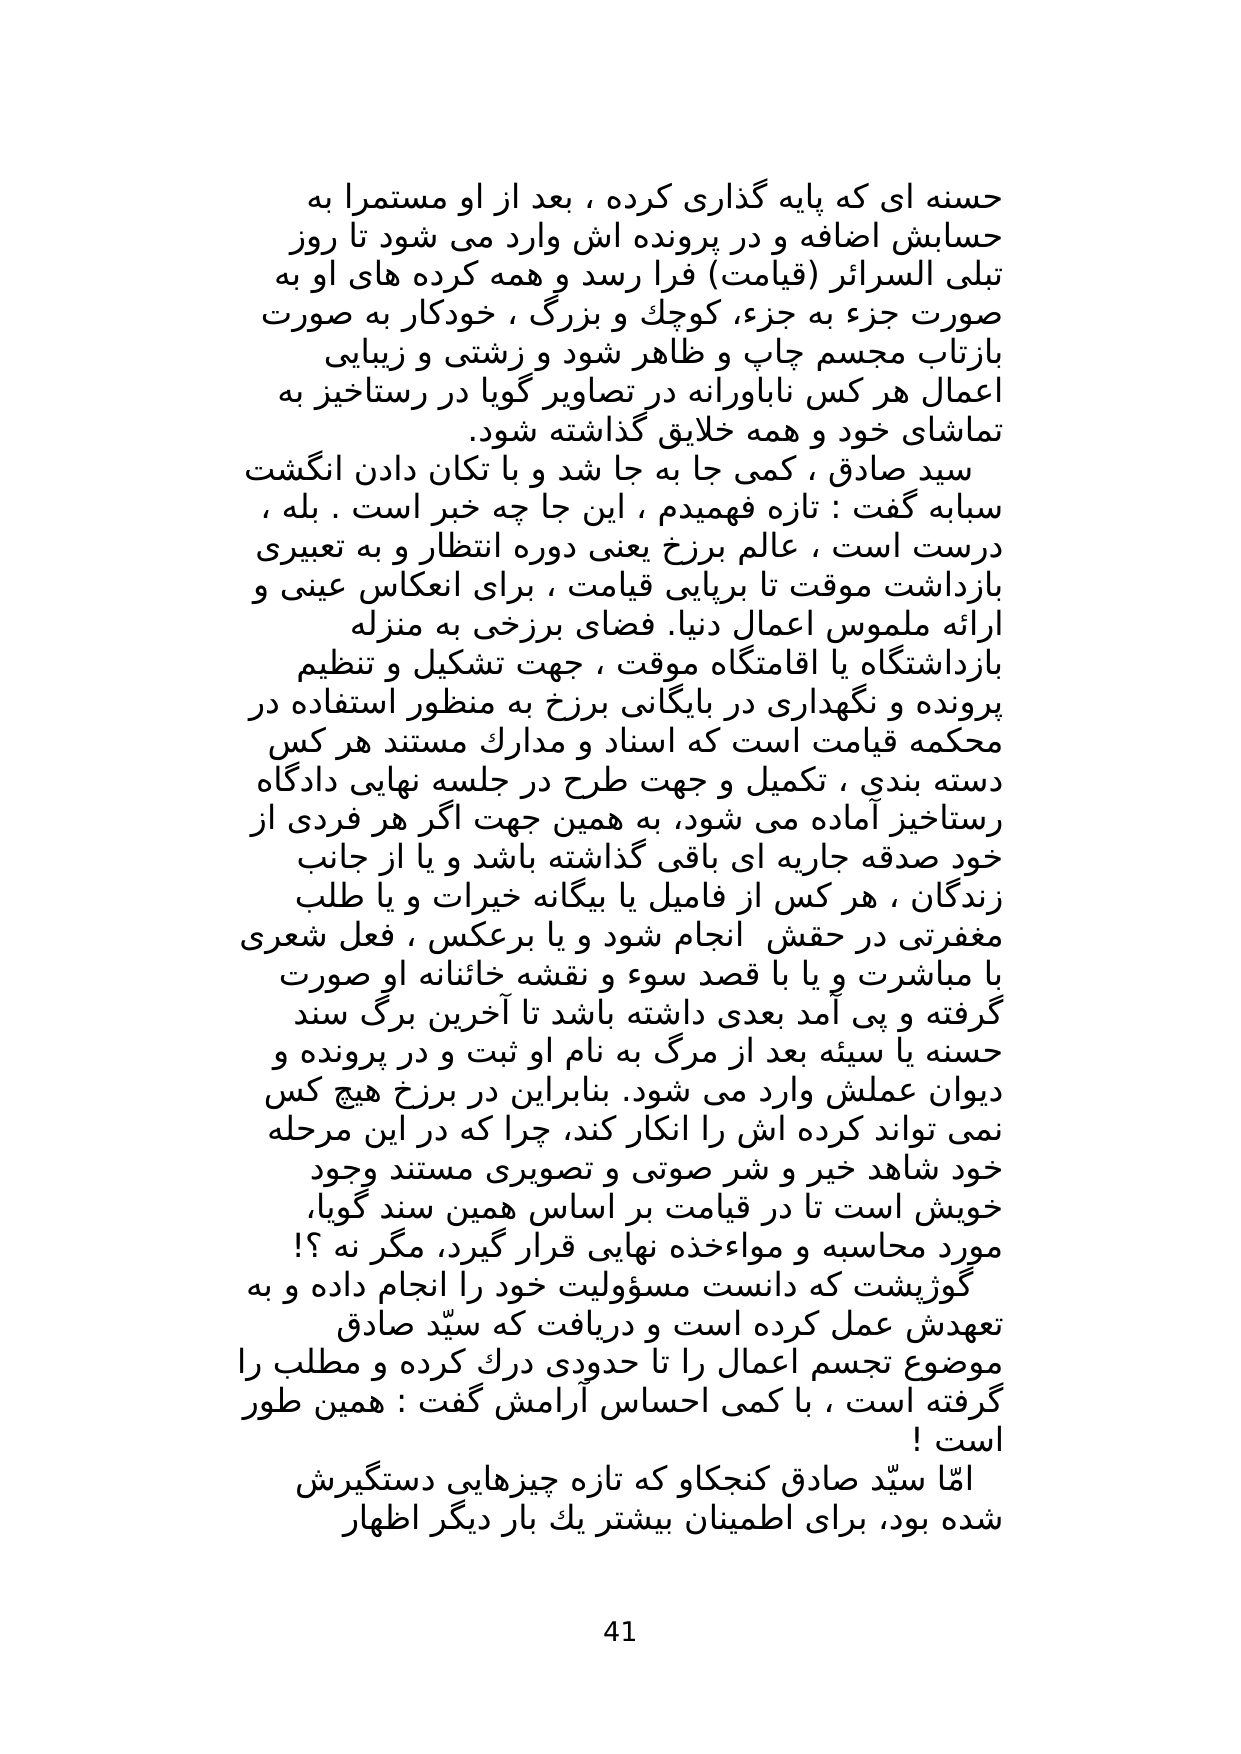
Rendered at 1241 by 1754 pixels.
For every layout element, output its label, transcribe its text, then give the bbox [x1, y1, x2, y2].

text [236, 1459, 1004, 1537]
text سيد صادق ، كمى جا به جا شد و با تكان دادن انگشت سبابه گفت : تازه فهميدم ، اين جا چه خبر است . بله ، درست است ، عالم برزخ يعنى دوره انتظار و به تعبيرى بازداشت موقت تا برپايى قيامت ، براى انعكاس عينى و ارائه ملموس اعمال دنيا. فضاى برزخى به منزله بازداشتگاه يا اقامتگاه موقت ، جهت تشكيل و تنظيم پرونده و نگهدارى در بايگانى برزخ به منظور استفاده در محكمه قيامت است كه اسناد و مدارك مستند هر كس دسته بندى ، تكميل و جهت طرح در جلسه نهايى دادگاه رستاخيز آماده مى شود، به همين جهت اگر هر فردى از خود صدقه جاريه اى باقى گذاشته باشد و يا از جانب زندگان ، هر كس از فاميل يا بيگانه خيرات و يا طلب مغفرتى در حقش ‍ انجام شود و يا برعكس ، فعل شعرى با مباشرت و يا با قصد سوء و نقشه خائنانه او صورت گرفته و پى آمد بعدى داشته باشد تا آخرين برگ سند حسنه يا سيئه بعد از مرگ به نام او ثبت و در پرونده و ديوان عملش وارد مى شود. بنابراين در برزخ هيچ كس ‍ نمى تواند كرده اش را انكار كند، چرا كه در اين مرحله خود شاهد خير و شر صوتى و تصويرى مستند وجود خويش است تا در قيامت بر اساس همين سند گويا، مورد محاسبه و مواءخذه نهايى قرار گيرد، مگر نه ؟! [236, 449, 1004, 1265]
text گوژپشت كه دانست مسؤوليت خود را انجام داده و به تعهدش عمل كرده است و دريافت كه سيّد صادق موضوع تجسم اعمال را تا حدودى درك كرده و مطلب را گرفته است ، با كمى احساس آرامش گفت : همين طور است ! [236, 1265, 1004, 1459]
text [236, 177, 1004, 449]
